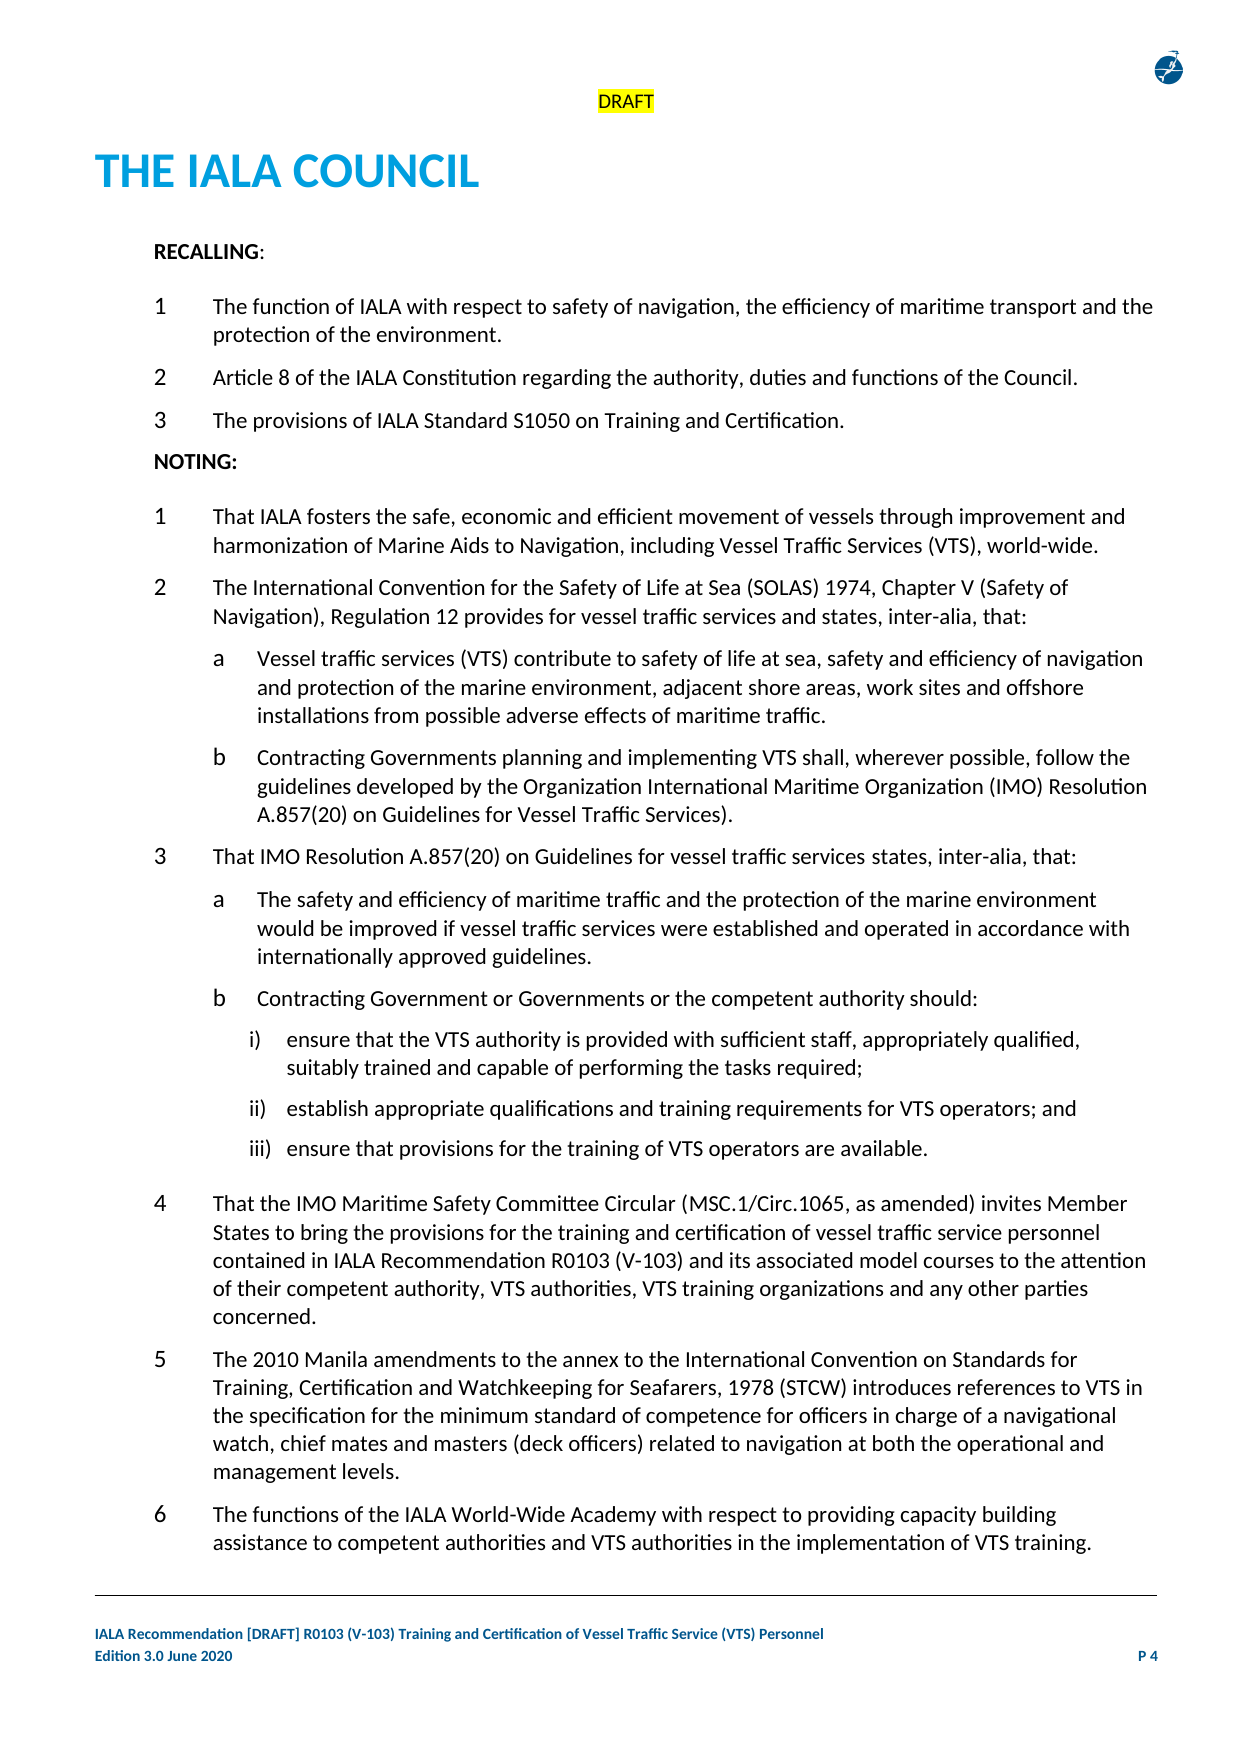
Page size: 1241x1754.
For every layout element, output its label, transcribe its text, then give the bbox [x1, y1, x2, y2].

list That IMO Resolution A.857(20) on Guidelines for vessel traffic services states, inter-alia, that: [153, 840, 1157, 871]
list The provisions of IALA Standard S1050 on Training and Certification. [153, 404, 1157, 435]
text NOTING: [153, 447, 1157, 475]
text RECALLING: [153, 237, 1157, 265]
list The function of IALA with respect to safety of navigation, the efficiency of maritime transport and the protection of the environment. [153, 290, 1157, 349]
list Vessel traffic services (VTS) contribute to safety of life at sea, safety and efficiency of navigation and protection of the marine environment, adjacent shore areas, work sites and offshore installations from possible adverse effects of maritime traffic. [213, 642, 1157, 729]
list That IALA fosters the safe, economic and efficient movement of vessels through improvement and harmonization of Marine Aids to Navigation, including Vessel Traffic Services (VTS), world-wide. [153, 500, 1157, 559]
list The International Convention for the Safety of Life at Sea (SOLAS) 1974, Chapter V (Safety of Navigation), Regulation 12 provides for vessel traffic services and states, inter-alia, that: [153, 571, 1157, 630]
list That the IMO Maritime Safety Committee Circular (MSC.1/Circ.1065, as amended) invites Member States to bring the provisions for the training and certification of vessel traffic service personnel contained in IALA Recommendation R0103 (V-103) and its associated model courses to the attention of their competent authority, VTS authorities, VTS training organizations and any other parties concerned. [153, 1188, 1157, 1330]
text THE IALA COUNCIL [94, 138, 1157, 199]
list Article 8 of the IALA Constitution regarding the authority, duties and functions of the Council. [153, 361, 1157, 392]
list The functions of the IALA World-Wide Academy with respect to providing capacity building assistance to competent authorities and VTS authorities in the implementation of VTS training. [153, 1498, 1157, 1556]
list ensure that the VTS authority is provided with sufficient staff, appropriately qualified, suitably trained and capable of performing the tasks required; [249, 1026, 1157, 1082]
picture [1123, 0, 1241, 119]
list Contracting Governments planning and implementing VTS shall, wherever possible, follow the guidelines developed by the Organization International Maritime Organization (IMO) Resolution A.857(20) on Guidelines for Vessel Traffic Services). [213, 741, 1157, 828]
list establish appropriate qualifications and training requirements for VTS operators; and [249, 1094, 1157, 1122]
list The 2010 Manila amendments to the annex to the International Convention on Standards for Training, Certification and Watchkeeping for Seafarers, 1978 (STCW) introduces references to VTS in the specification for the minimum standard of competence for officers in charge of a navigational watch, chief mates and masters (deck officers) related to navigation at both the operational and management levels. [153, 1343, 1157, 1485]
list ensure that provisions for the training of VTS operators are available. [249, 1134, 1157, 1163]
list The safety and efficiency of maritime traffic and the protection of the marine environment would be improved if vessel traffic services were established and operated in accordance with internationally approved guidelines. [213, 883, 1157, 970]
list Contracting Government or Governments or the competent authority should: [213, 982, 1157, 1013]
